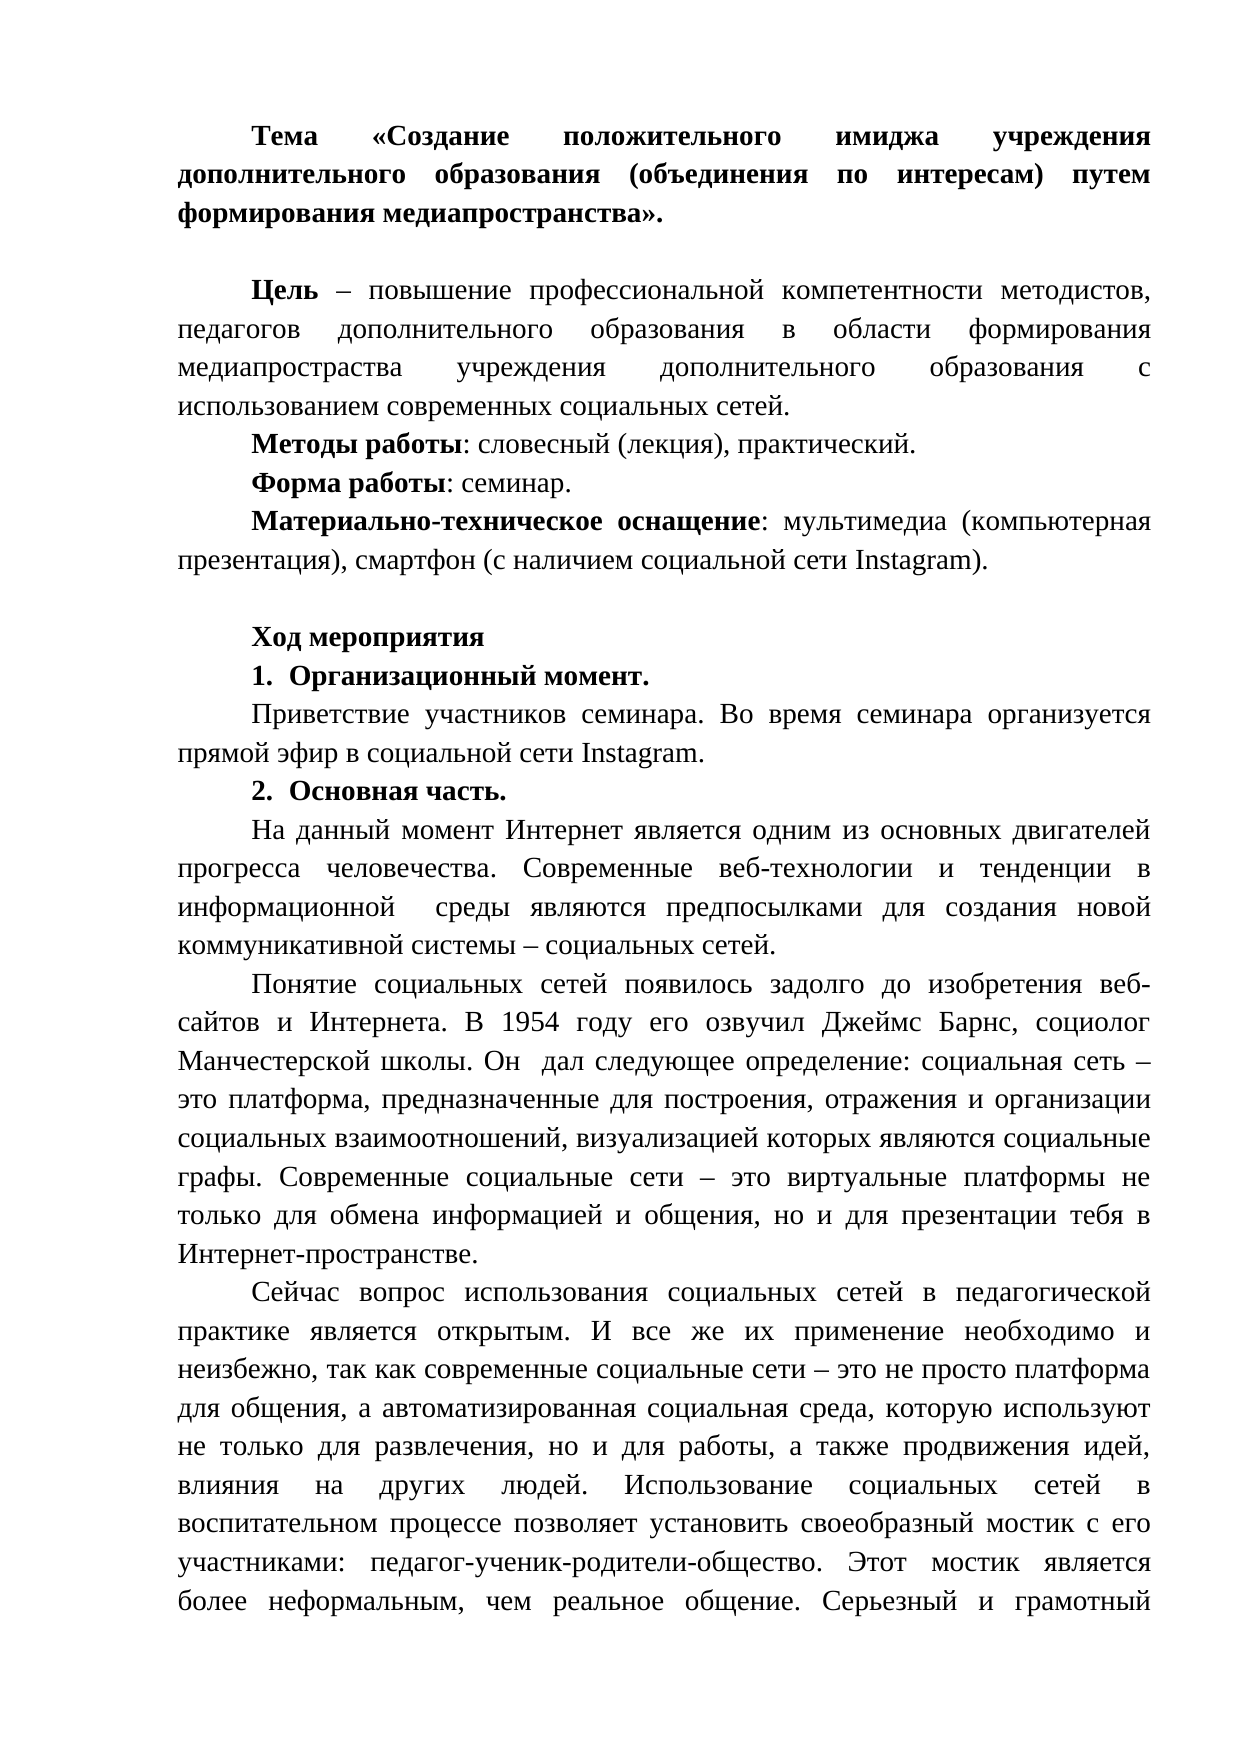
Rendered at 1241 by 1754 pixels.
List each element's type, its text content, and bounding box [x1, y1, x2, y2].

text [177, 1274, 1152, 1616]
text Ход мероприятия [177, 619, 1152, 653]
text Тема «Создание положительного имиджа учреждения дополнительного образования (объединения по интересам) путем формирования медиапространства». [177, 118, 1152, 229]
text Понятие социальных сетей появилось задолго до изобретения веб-сайтов и Интернета. В 1954 году его озвучил Джеймс Барнс, социолог Манчестерской школы. Он дал следующее определение: социальная сеть – это платформа, предназначенные для построения, отражения и организации социальных взаимоотношений, визуализацией которых являются социальные графы. Современные социальные сети – это виртуальные платформы не только для обмена информацией и общения, но и для презентации тебя в Интернет-пространстве. [177, 966, 1152, 1269]
text Приветствие участников семинара. Во время семинара организуется прямой эфир в социальной сети Instagram. [177, 696, 1152, 768]
text На данный момент Интернет является одним из основных двигателей прогресса человечества. Современные веб-технологии и тенденции в информационной среды являются предпосылками для создания новой коммуникативной системы – социальных сетей. [177, 812, 1152, 961]
text Цель – повышение профессиональной компетентности методистов, педагогов дополнительного образования в области формирования медиапростраства учреждения дополнительного образования с использованием современных социальных сетей. [177, 272, 1152, 421]
text Материально-техническое оснащение: мультимедиа (компьютерная презентация), смартфон (с наличием социальной сети Instagram). [177, 503, 1152, 576]
list Организационный момент. [251, 658, 1152, 691]
list Основная часть. [251, 773, 1152, 807]
text Форма работы: семинар. [177, 465, 1152, 498]
text Методы работы: словесный (лекция), практический. [177, 426, 1152, 460]
